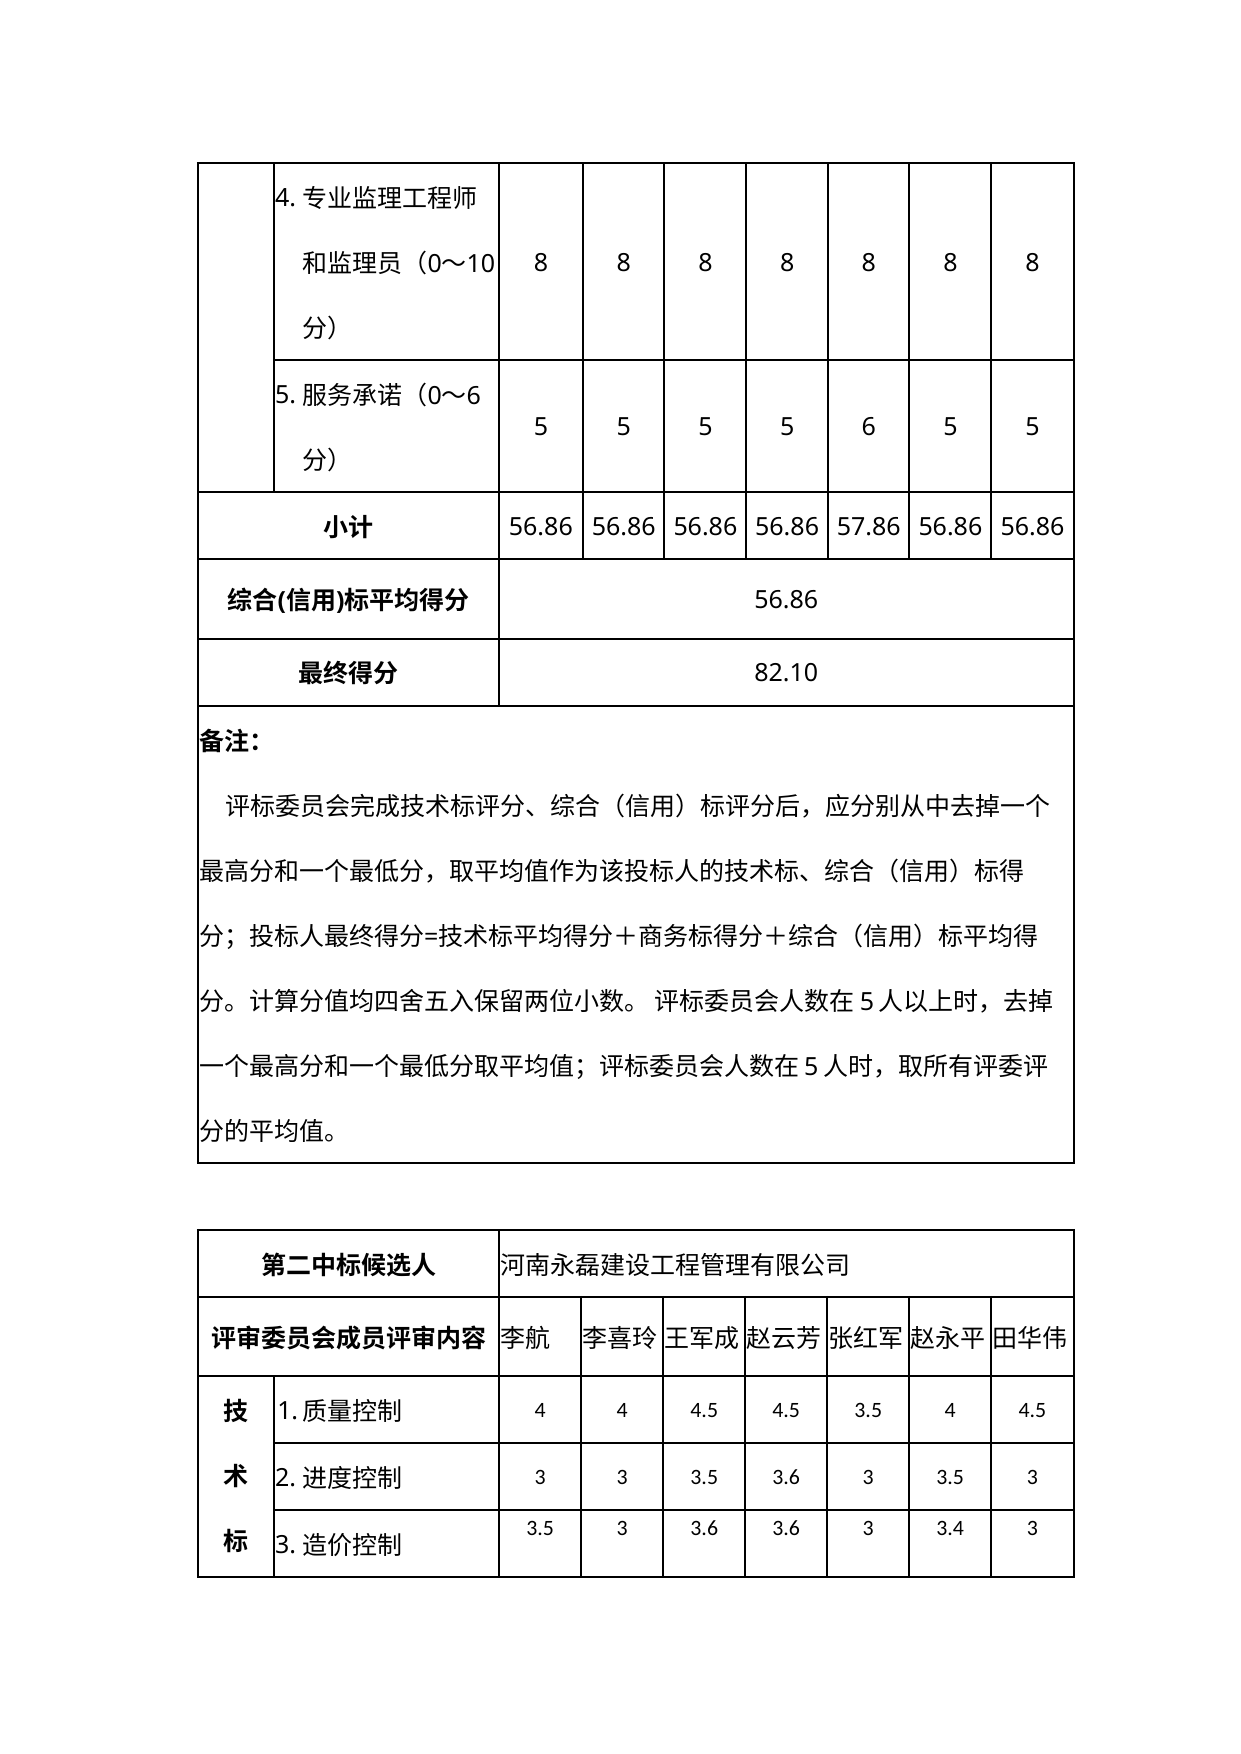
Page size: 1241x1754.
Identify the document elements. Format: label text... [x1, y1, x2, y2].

table_cell 5 [584, 361, 663, 491]
table_cell 57.86 [829, 493, 908, 558]
table_cell 赵永平 [910, 1298, 990, 1375]
table_cell 3. [275, 1511, 301, 1576]
table_cell 3.5 [828, 1377, 908, 1442]
table_cell 56.86 [665, 493, 745, 558]
table_cell 56.86 [910, 493, 990, 558]
table_cell 56.86 [500, 560, 1073, 637]
table_cell 3 [582, 1511, 662, 1576]
table_cell 备注： [199, 707, 1073, 772]
table_cell 综合(信用)标平均得分 [199, 560, 498, 637]
table_cell 5 [992, 361, 1073, 491]
table_cell 8 [665, 164, 745, 359]
table_cell 3.4 [910, 1511, 990, 1576]
table_cell 4 [500, 1377, 580, 1442]
table_cell 3.6 [746, 1511, 826, 1576]
table_cell 8 [992, 164, 1073, 359]
table_cell 82.10 [500, 640, 1073, 704]
table_cell 评审委员会成员评审内容 [199, 1298, 498, 1375]
table_header 第二中标候选人 [199, 1231, 498, 1296]
table_cell 4 [910, 1377, 990, 1442]
table_cell 张红军 [828, 1298, 908, 1375]
table_cell 6 [829, 361, 908, 491]
table_cell 3.6 [746, 1444, 826, 1509]
table_cell 2. [275, 1444, 301, 1509]
table_cell 评标委员会完成技术标评分、综合（信用）标评分后，应分别从中去掉一个最高分和一个最低分，取平均值作为该投标人的技术标、综合（信用）标得分；投标人最终得分=技术标平均得分＋商务标得分＋综合（信用）标平均得分。计算分值均四舍五入保留两位小数。 评标委员会人数在5人以上时，去掉一个最高分和一个最低分取平均值；评标委员会人数在5人时，取所有评委评分的平均值。 [199, 772, 1073, 1162]
table_cell 进度控制 [301, 1444, 498, 1509]
table_cell 3 [582, 1444, 662, 1509]
table_cell 3.5 [664, 1444, 744, 1509]
table_cell 李航 [500, 1298, 580, 1375]
table_cell 4. [275, 164, 301, 359]
table_cell 8 [829, 164, 908, 359]
table_cell 3 [828, 1444, 908, 1509]
table_cell 3 [828, 1511, 908, 1576]
table_cell 李喜玲 [582, 1298, 662, 1375]
table_cell 8 [584, 164, 663, 359]
table_cell 56.86 [747, 493, 827, 558]
table_cell 1. [275, 1377, 301, 1442]
table_cell 3.5 [910, 1444, 990, 1509]
table_cell 4.5 [992, 1377, 1073, 1442]
table_cell 4 [582, 1377, 662, 1442]
table_cell 小计 [199, 493, 498, 558]
table_cell 8 [910, 164, 990, 359]
table_cell 4.5 [664, 1377, 744, 1442]
table_cell 3 [500, 1444, 580, 1509]
table_cell 3 [992, 1511, 1073, 1576]
table_cell 5 [747, 361, 827, 491]
table_cell 服务承诺（0～6分） [301, 361, 498, 491]
table_cell 质量控制 [301, 1377, 498, 1442]
table_cell 5. [275, 361, 301, 491]
table_cell 4.5 [746, 1377, 826, 1442]
table_cell 最终得分 [199, 640, 498, 704]
table_cell 8 [500, 164, 582, 359]
table_cell 56.86 [500, 493, 582, 558]
table_cell 8 [747, 164, 827, 359]
table_cell 3.6 [664, 1511, 744, 1576]
table_cell 专业监理工程师和监理员（0～10分） [301, 164, 498, 359]
table_cell 5 [500, 361, 582, 491]
table_cell 赵云芳 [746, 1298, 826, 1375]
table_header 河南永磊建设工程管理有限公司 [500, 1231, 1073, 1296]
table_cell 56.86 [584, 493, 663, 558]
table_cell 3 [992, 1444, 1073, 1509]
table_cell 技 术 标 [199, 1377, 273, 1576]
table_cell 王军成 [664, 1298, 744, 1375]
table_cell 造价控制 [301, 1511, 498, 1576]
table_cell 5 [665, 361, 745, 491]
table_cell 5 [910, 361, 990, 491]
table_cell 3.5 [500, 1511, 580, 1576]
table_cell 56.86 [992, 493, 1073, 558]
table_cell 田华伟 [992, 1298, 1073, 1375]
